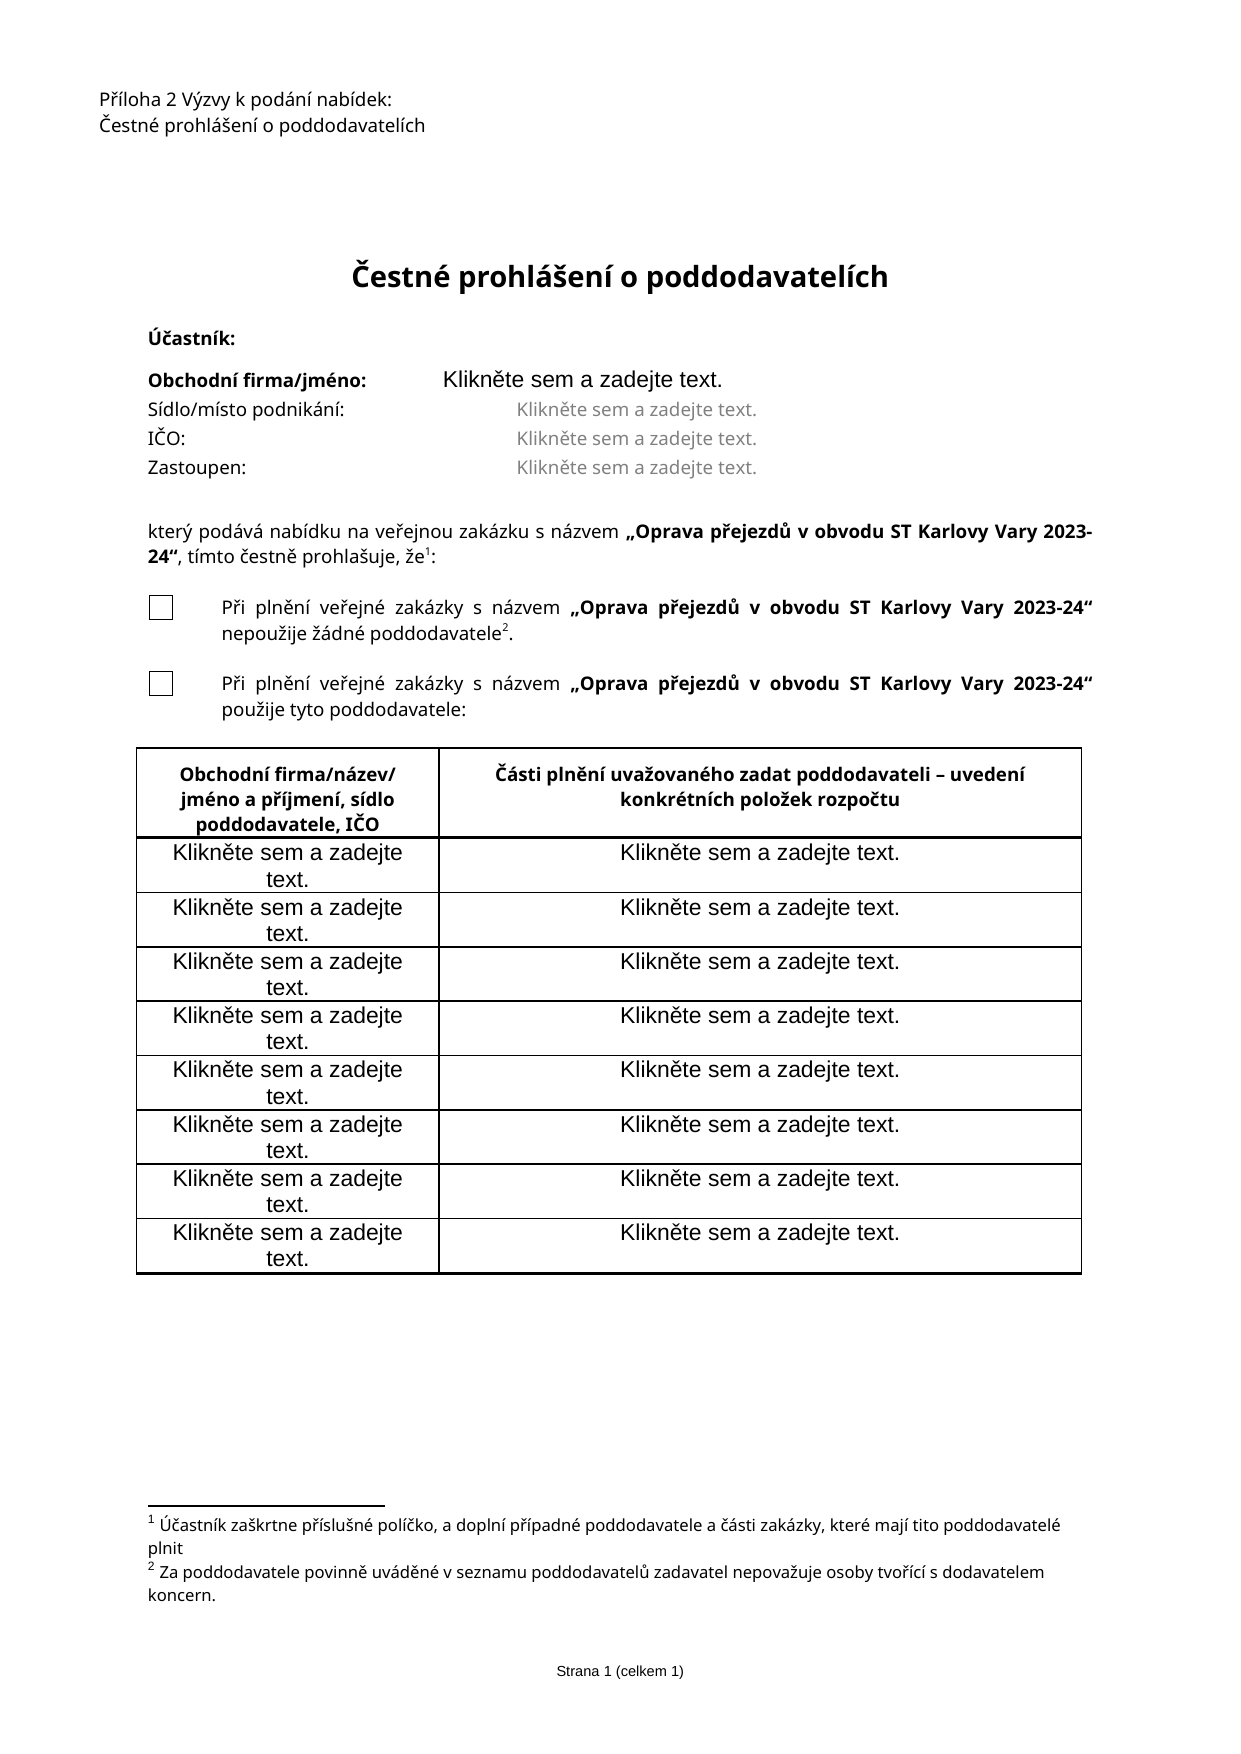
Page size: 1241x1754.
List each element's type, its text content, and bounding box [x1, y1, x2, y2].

text který podává nabídku na veřejnou zakázku s názvem „Oprava přejezdů v obvodu ST Karlovy Vary 2023-24“, tímto čestně prohlašuje, že: [148, 518, 1093, 569]
text Při plnění veřejné zakázky s názvem „Oprava přejezdů v obvodu ST Karlovy Vary 2023-24“ použije tyto poddodavatele: [148, 670, 1093, 721]
table_header Části plnění uvažovaného zadat poddodavateli – uvedení konkrétních položek rozpočtu [440, 749, 1081, 836]
table_header Obchodní firma/název/ jméno a příjmení, sídlo poddodavatele, IČO [137, 749, 438, 836]
text Účastník: [148, 321, 1093, 352]
title Čestné prohlášení o poddodavatelích [148, 256, 1093, 296]
text IČO: [148, 422, 1093, 451]
text Sídlo/místo podnikání: [148, 393, 1093, 422]
text Při plnění veřejné zakázky s názvem „Oprava přejezdů v obvodu ST Karlovy Vary 2023-24“ nepoužije žádné poddodavatele. [148, 594, 1093, 645]
text Zastoupen: [148, 451, 1093, 480]
text Obchodní firma/jméno: [148, 364, 1093, 393]
